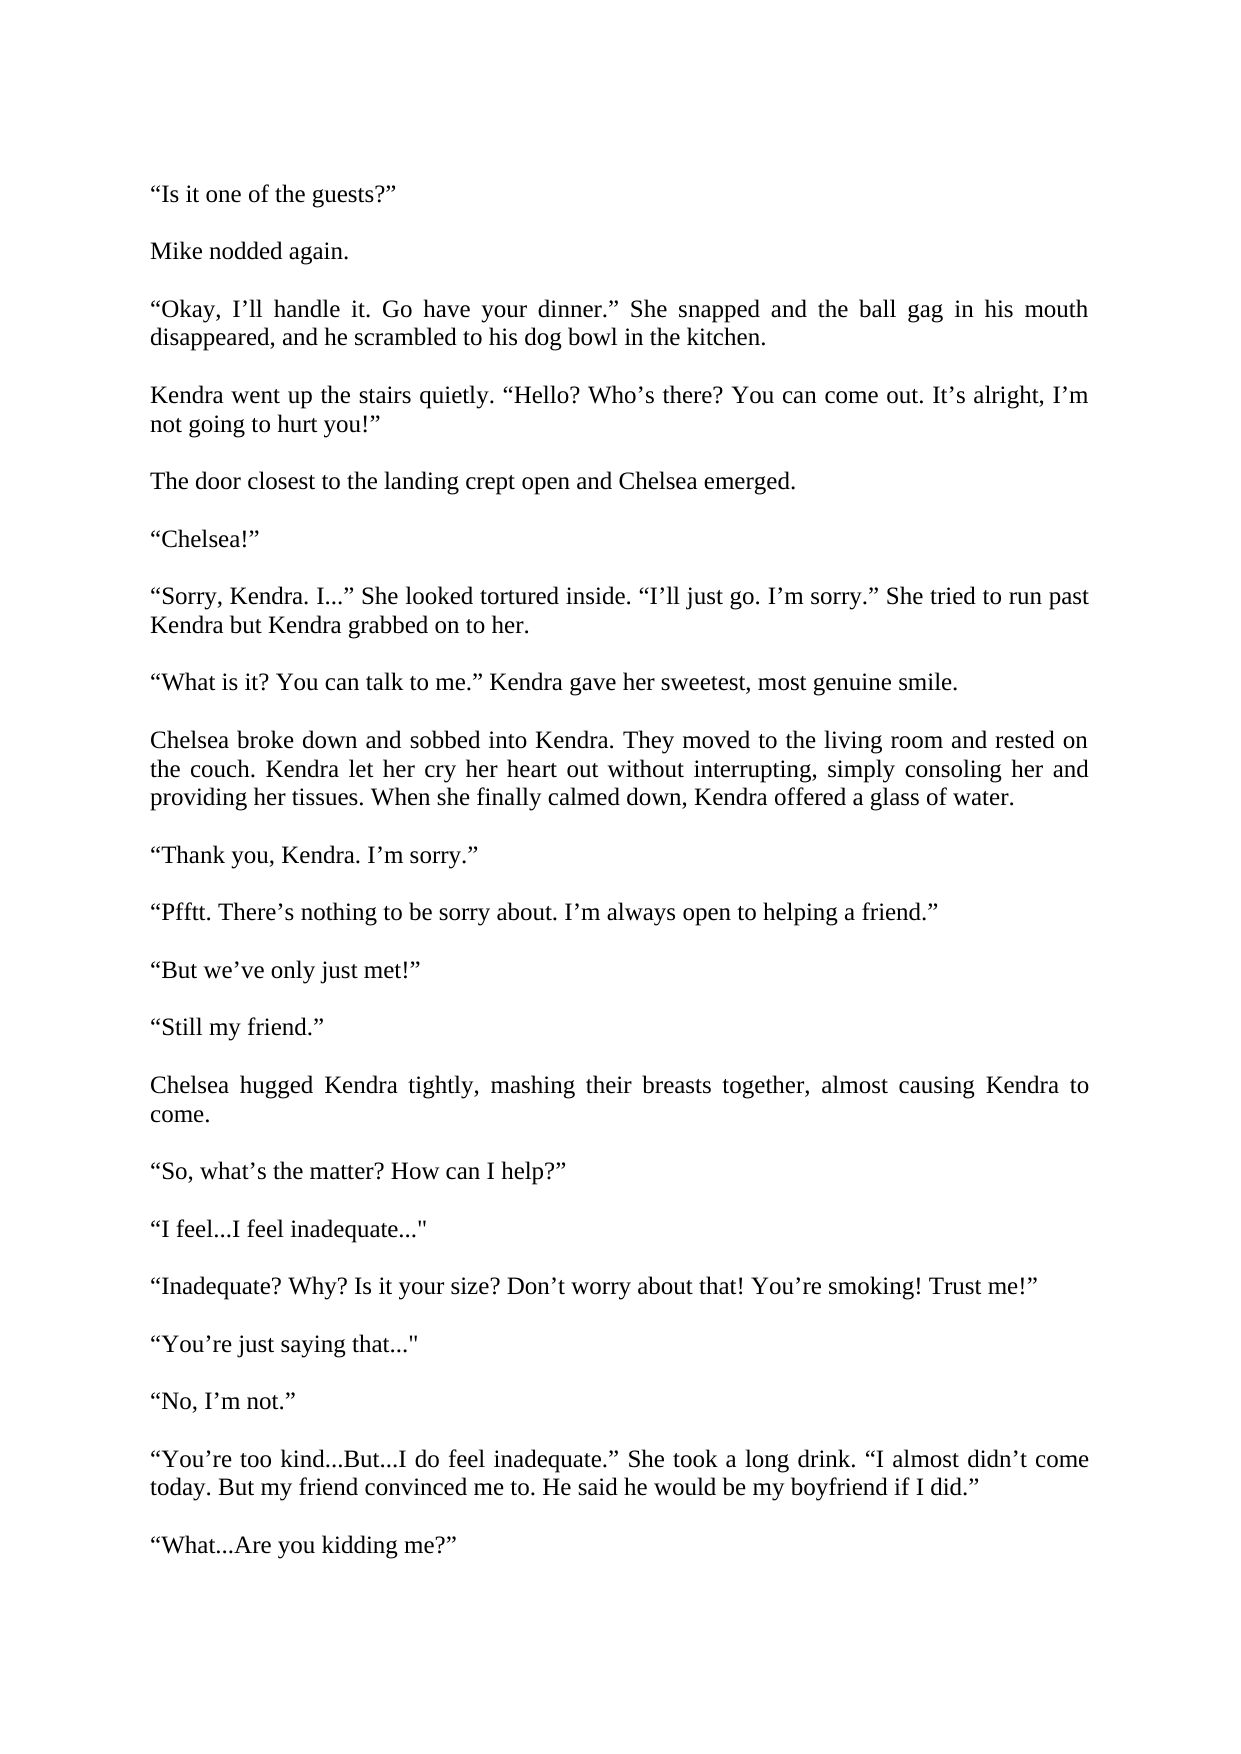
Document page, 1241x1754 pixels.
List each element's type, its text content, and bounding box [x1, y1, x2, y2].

text “You’re just saying that..." [150, 1329, 1090, 1357]
text “What is it? You can talk to me.” Kendra gave her sweetest, most genuine smile. [150, 667, 1090, 696]
text “Chelsea!” [150, 524, 1090, 552]
text “Is it one of the guests?” [150, 179, 1090, 207]
text “Okay, I’ll handle it. Go have your dinner.” She snapped and the ball gag in his mouth disappeared, and he scrambled to his dog bowl in the kitchen. [150, 294, 1090, 351]
text “Inadequate? Why? Is it your size? Don’t worry about that! You’re smoking! Trust me!” [150, 1271, 1090, 1300]
text Chelsea hugged Kendra tightly, mashing their breasts together, almost causing Kendra to come. [150, 1070, 1090, 1127]
text “But we’ve only just met!” [150, 955, 1090, 984]
text Mike nodded again. [150, 236, 1090, 265]
text “You’re too kind...But...I do feel inadequate.” She took a long drink. “I almost didn’t come today. But my friend convinced me to. He said he would be my boyfriend if I did.” [150, 1444, 1090, 1501]
text The door closest to the landing crept open and Chelsea emerged. [150, 466, 1090, 495]
text Chelsea broke down and sobbed into Kendra. They moved to the living room and rested on the couch. Kendra let her cry her heart out without interrupting, simply consoling her and providing her tissues. When she finally calmed down, Kendra offered a glass of water. [150, 725, 1090, 811]
text “What...Are you kidding me?” [150, 1530, 1090, 1559]
text “So, what’s the matter? How can I help?” [150, 1156, 1090, 1185]
text “I feel...I feel inadequate..." [150, 1214, 1090, 1242]
text “Still my friend.” [150, 1012, 1090, 1041]
text “Sorry, Kendra. I...” She looked tortured inside. “I’ll just go. I’m sorry.” She tried to run past Kendra but Kendra grabbed on to her. [150, 581, 1090, 639]
text Kendra went up the stairs quietly. “Hello? Who’s there? You can come out. It’s alright, I’m not going to hurt you!” [150, 380, 1090, 437]
text “Pfftt. There’s nothing to be sorry about. I’m always open to helping a friend.” [150, 897, 1090, 926]
text “Thank you, Kendra. I’m sorry.” [150, 840, 1090, 869]
text “No, I’m not.” [150, 1386, 1090, 1415]
